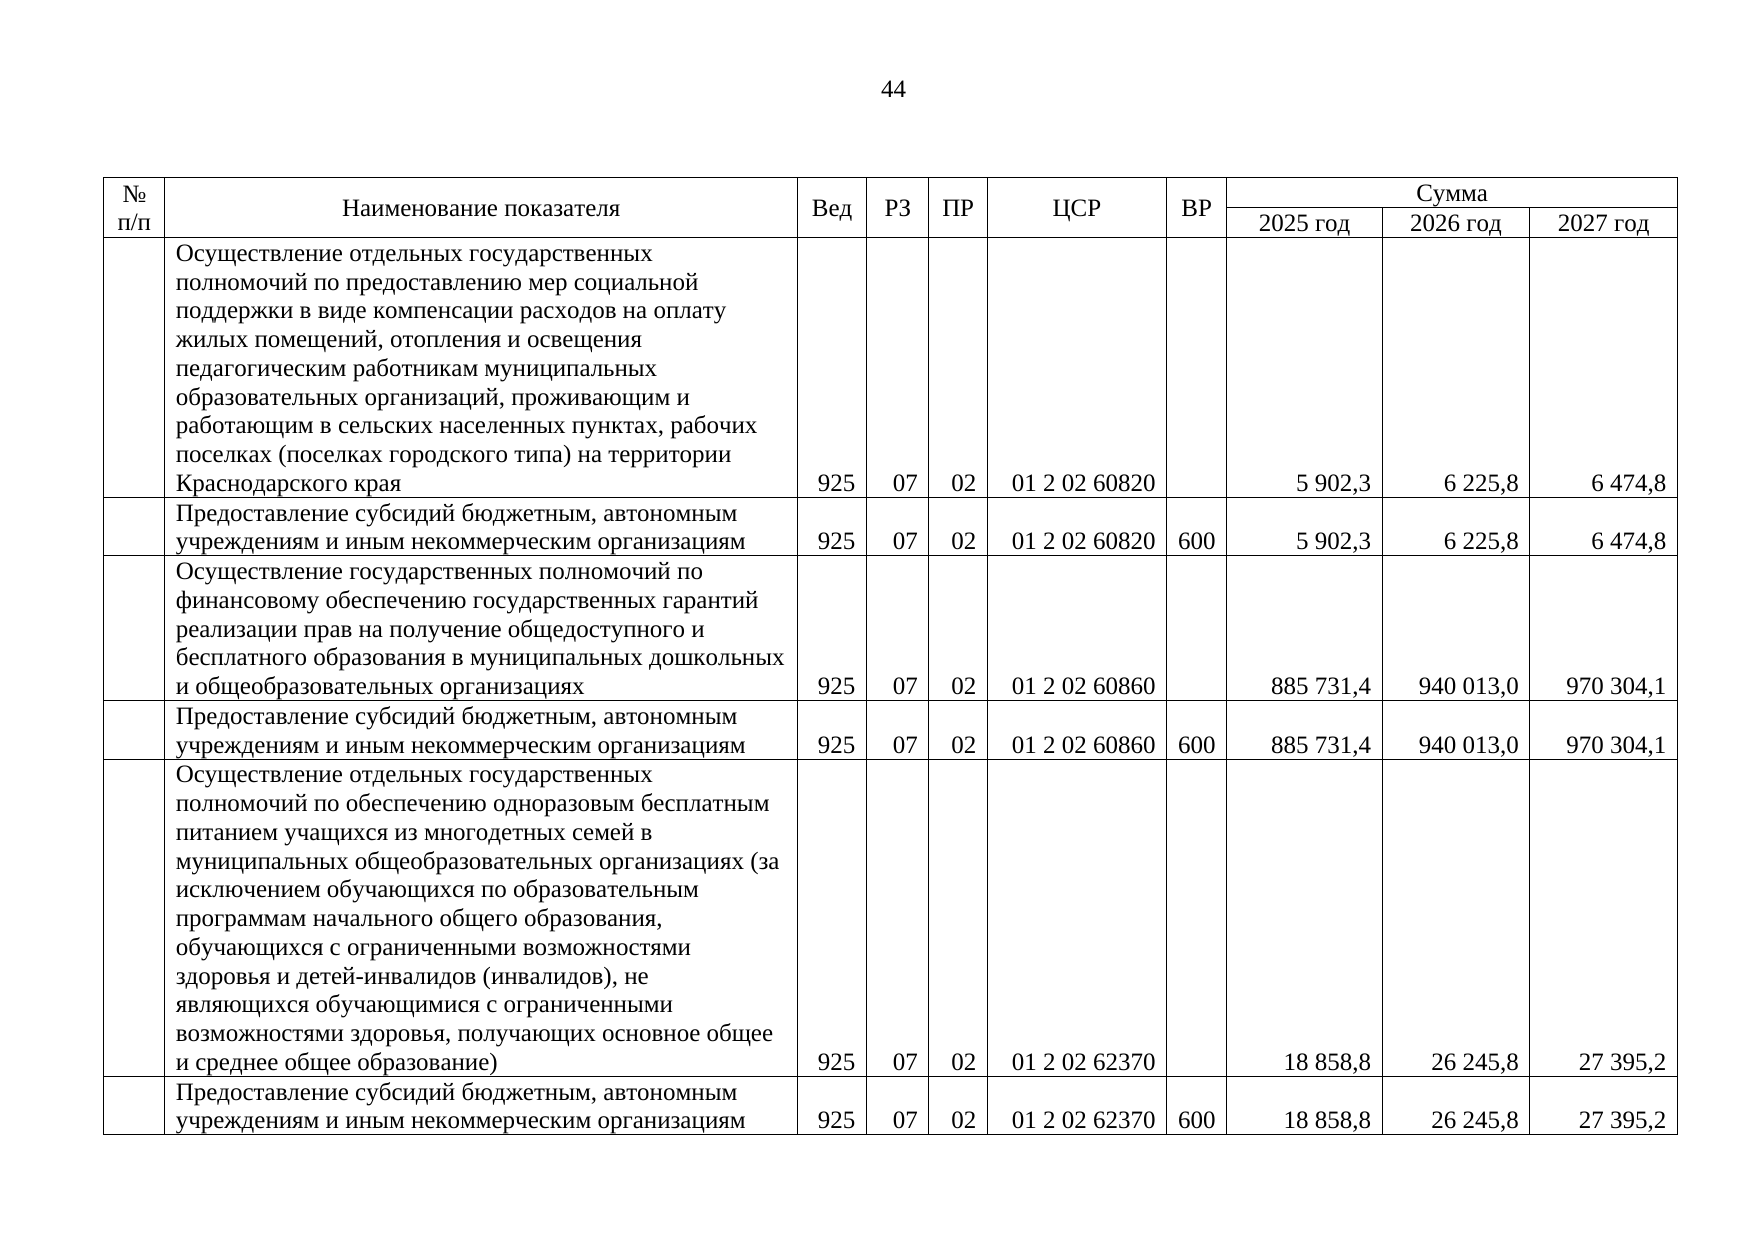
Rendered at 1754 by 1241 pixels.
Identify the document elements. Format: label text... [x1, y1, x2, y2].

table_cell 2025 год [1227, 208, 1382, 237]
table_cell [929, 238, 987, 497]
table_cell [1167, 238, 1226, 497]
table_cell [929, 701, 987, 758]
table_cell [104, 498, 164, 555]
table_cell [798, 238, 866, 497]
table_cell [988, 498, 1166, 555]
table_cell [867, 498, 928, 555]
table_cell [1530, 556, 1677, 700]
table_header № п/п [104, 178, 164, 237]
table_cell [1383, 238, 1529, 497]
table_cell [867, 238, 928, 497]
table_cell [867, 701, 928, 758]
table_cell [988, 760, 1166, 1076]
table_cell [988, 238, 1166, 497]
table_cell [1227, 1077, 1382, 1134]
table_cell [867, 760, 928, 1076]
table_header Сумма [1227, 178, 1677, 207]
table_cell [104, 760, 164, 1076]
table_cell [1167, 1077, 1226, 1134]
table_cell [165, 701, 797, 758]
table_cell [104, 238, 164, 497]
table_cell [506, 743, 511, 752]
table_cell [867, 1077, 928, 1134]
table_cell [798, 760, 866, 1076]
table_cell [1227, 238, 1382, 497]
table_header ЦСР [988, 178, 1166, 237]
table_header ПР [929, 178, 987, 237]
table_cell 2027 год [1530, 208, 1677, 237]
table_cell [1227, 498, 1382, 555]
table_cell 2026 год [1383, 208, 1529, 237]
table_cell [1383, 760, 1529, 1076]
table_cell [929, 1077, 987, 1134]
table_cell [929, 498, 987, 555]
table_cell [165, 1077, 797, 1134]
table_header Вед [798, 178, 866, 237]
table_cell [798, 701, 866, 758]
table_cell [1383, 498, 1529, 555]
table_header ВР [1167, 178, 1226, 237]
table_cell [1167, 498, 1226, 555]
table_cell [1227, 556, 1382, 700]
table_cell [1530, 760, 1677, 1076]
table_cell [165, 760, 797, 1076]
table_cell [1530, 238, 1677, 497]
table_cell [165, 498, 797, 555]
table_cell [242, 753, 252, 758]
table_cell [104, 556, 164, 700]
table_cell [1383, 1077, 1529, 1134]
table_header Наименование показателя [165, 178, 797, 237]
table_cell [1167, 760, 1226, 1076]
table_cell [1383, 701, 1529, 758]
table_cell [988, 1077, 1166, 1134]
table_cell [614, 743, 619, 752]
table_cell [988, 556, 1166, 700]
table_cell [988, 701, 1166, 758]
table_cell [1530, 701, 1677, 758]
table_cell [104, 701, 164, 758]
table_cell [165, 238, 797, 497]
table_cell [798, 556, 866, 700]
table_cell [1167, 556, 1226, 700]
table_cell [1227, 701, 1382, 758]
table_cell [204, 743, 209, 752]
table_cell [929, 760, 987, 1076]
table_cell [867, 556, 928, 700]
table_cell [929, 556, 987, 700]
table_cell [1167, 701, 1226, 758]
table_header РЗ [867, 178, 928, 237]
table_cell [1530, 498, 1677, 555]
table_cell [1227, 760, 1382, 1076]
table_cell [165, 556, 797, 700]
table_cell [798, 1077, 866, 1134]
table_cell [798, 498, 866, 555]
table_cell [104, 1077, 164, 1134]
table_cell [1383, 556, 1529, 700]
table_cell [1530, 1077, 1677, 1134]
